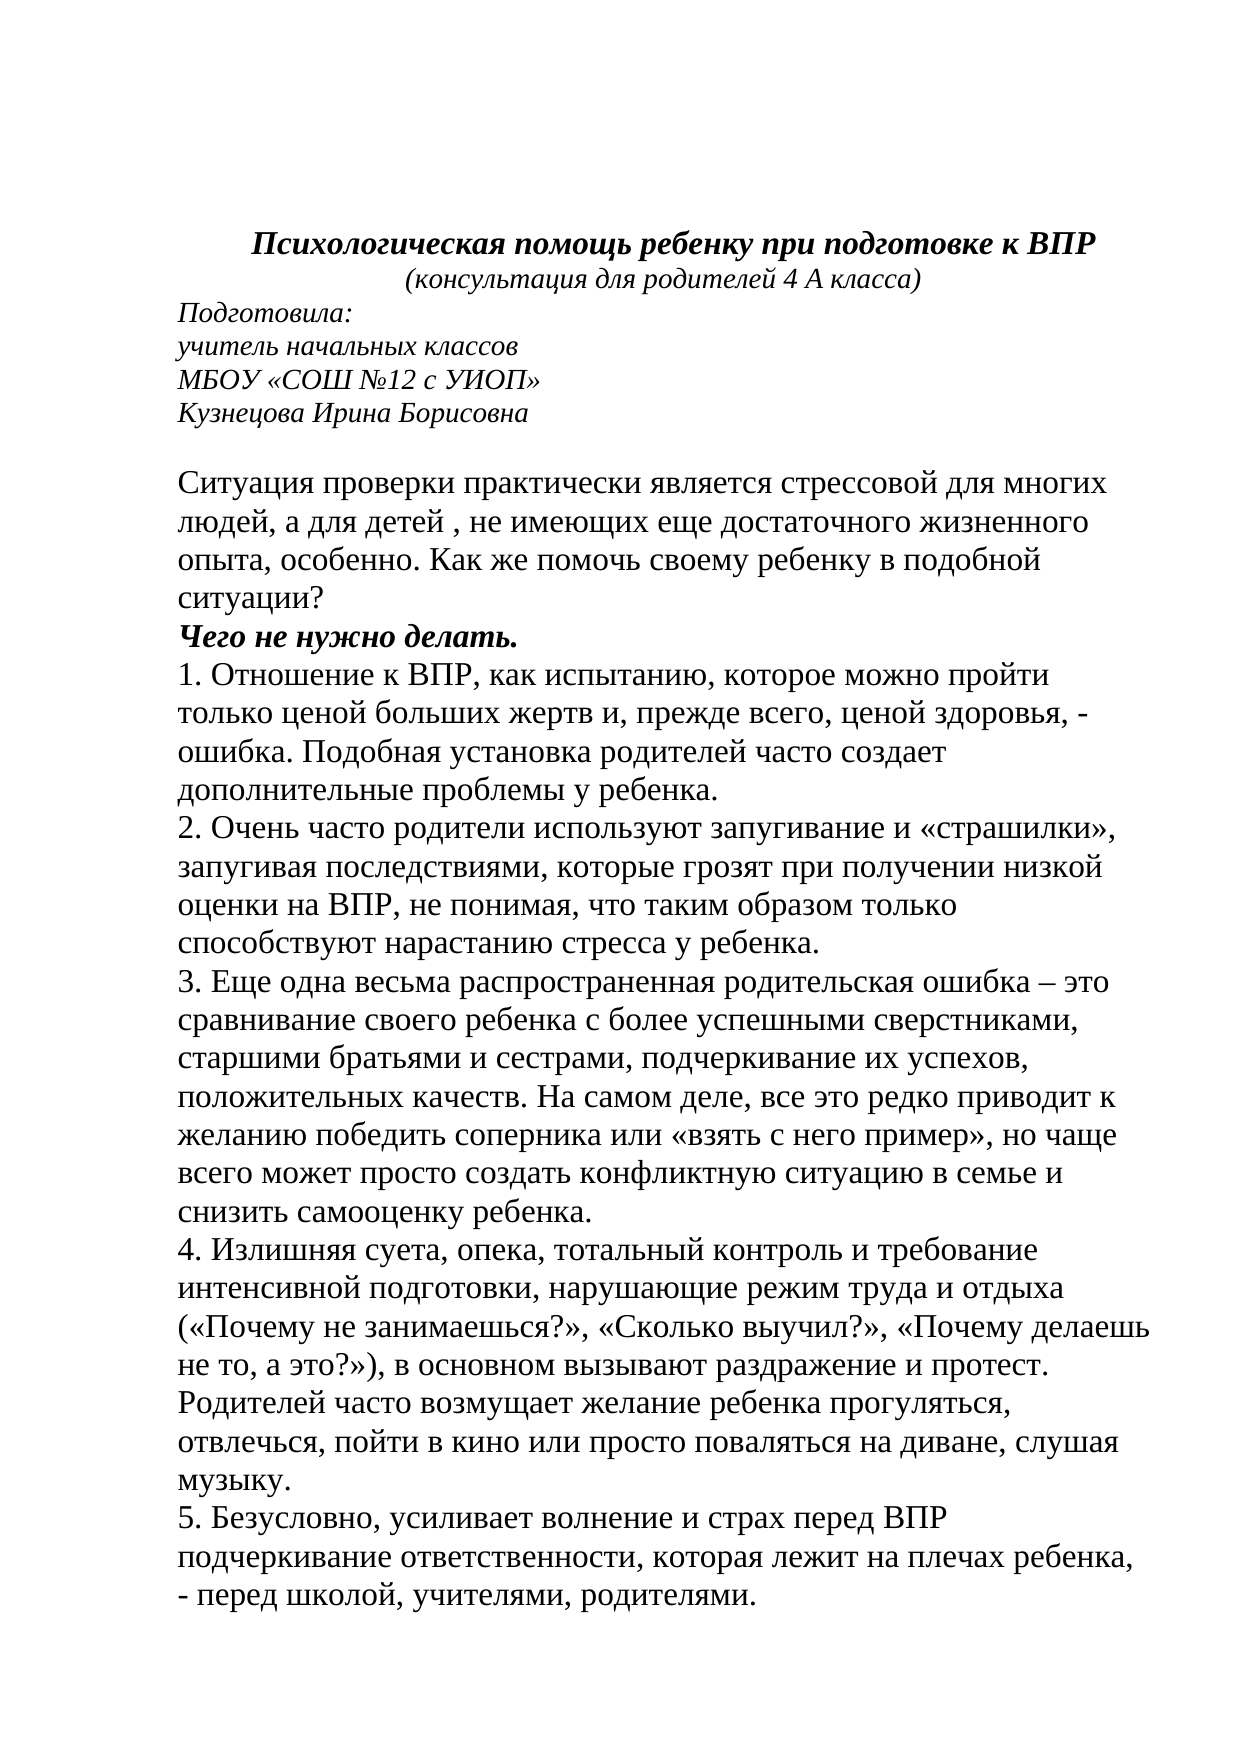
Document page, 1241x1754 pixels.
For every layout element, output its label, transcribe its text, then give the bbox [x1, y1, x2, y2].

text 5. Безусловно, усиливает волнение и страх перед ВПР подчеркивание ответственности, которая лежит на плечах ребенка, - перед школой, учителями, родителями. [177, 1498, 1152, 1613]
text (консультация для родителей 4 А класса) [177, 261, 1152, 295]
text Ситуация проверки практически является стрессовой для многих людей, а для детей , не имеющих еще достаточного жизненного опыта, особенно. Как же помочь своему ребенку в подобной ситуации? [177, 463, 1152, 616]
text учитель начальных классов [177, 328, 1152, 362]
text 3. Еще одна весьма распространенная родительская ошибка – это сравнивание своего ребенка с более успешными сверстниками, старшими братьями и сестрами, подчеркивание их успехов, положительных качеств. На самом деле, все это редко приводит к желанию победить соперника или «взять с него пример», но чаще всего может просто создать конфликтную ситуацию в семье и снизить самооценку ребенка. [177, 961, 1152, 1229]
text 1. Отношение к ВПР, как испытанию, которое можно пройти только ценой больших жертв и, прежде всего, ценой здоровья, - ошибка. Подобная установка родителей часто создает дополнительные проблемы у ребенка. [177, 654, 1152, 808]
text 2. Очень часто родители используют запугивание и «страшилки», запугивая последствиями, которые грозят при получении низкой оценки на ВПР, не понимая, что таким образом только способствуют нарастанию стресса у ребенка. [177, 808, 1152, 961]
text МБОУ «СОШ №12 с УИОП» [177, 362, 1152, 396]
text Психологическая помощь ребенку при подготовке к ВПР [177, 223, 1152, 261]
text Чего не нужно делать. [177, 616, 1152, 654]
text Кузнецова Ирина Борисовна [177, 396, 1152, 429]
text Подготовила: [177, 295, 1152, 328]
text 4. Излишняя суета, опека, тотальный контроль и требование интенсивной подготовки, нарушающие режим труда и отдыха («Почему не занимаешься?», «Сколько выучил?», «Почему делаешь не то, а это?»), в основном вызывают раздражение и протест. Родителей часто возмущает желание ребенка прогуляться, отвлечься, пойти в кино или просто поваляться на диване, слушая музыку. [177, 1229, 1152, 1498]
